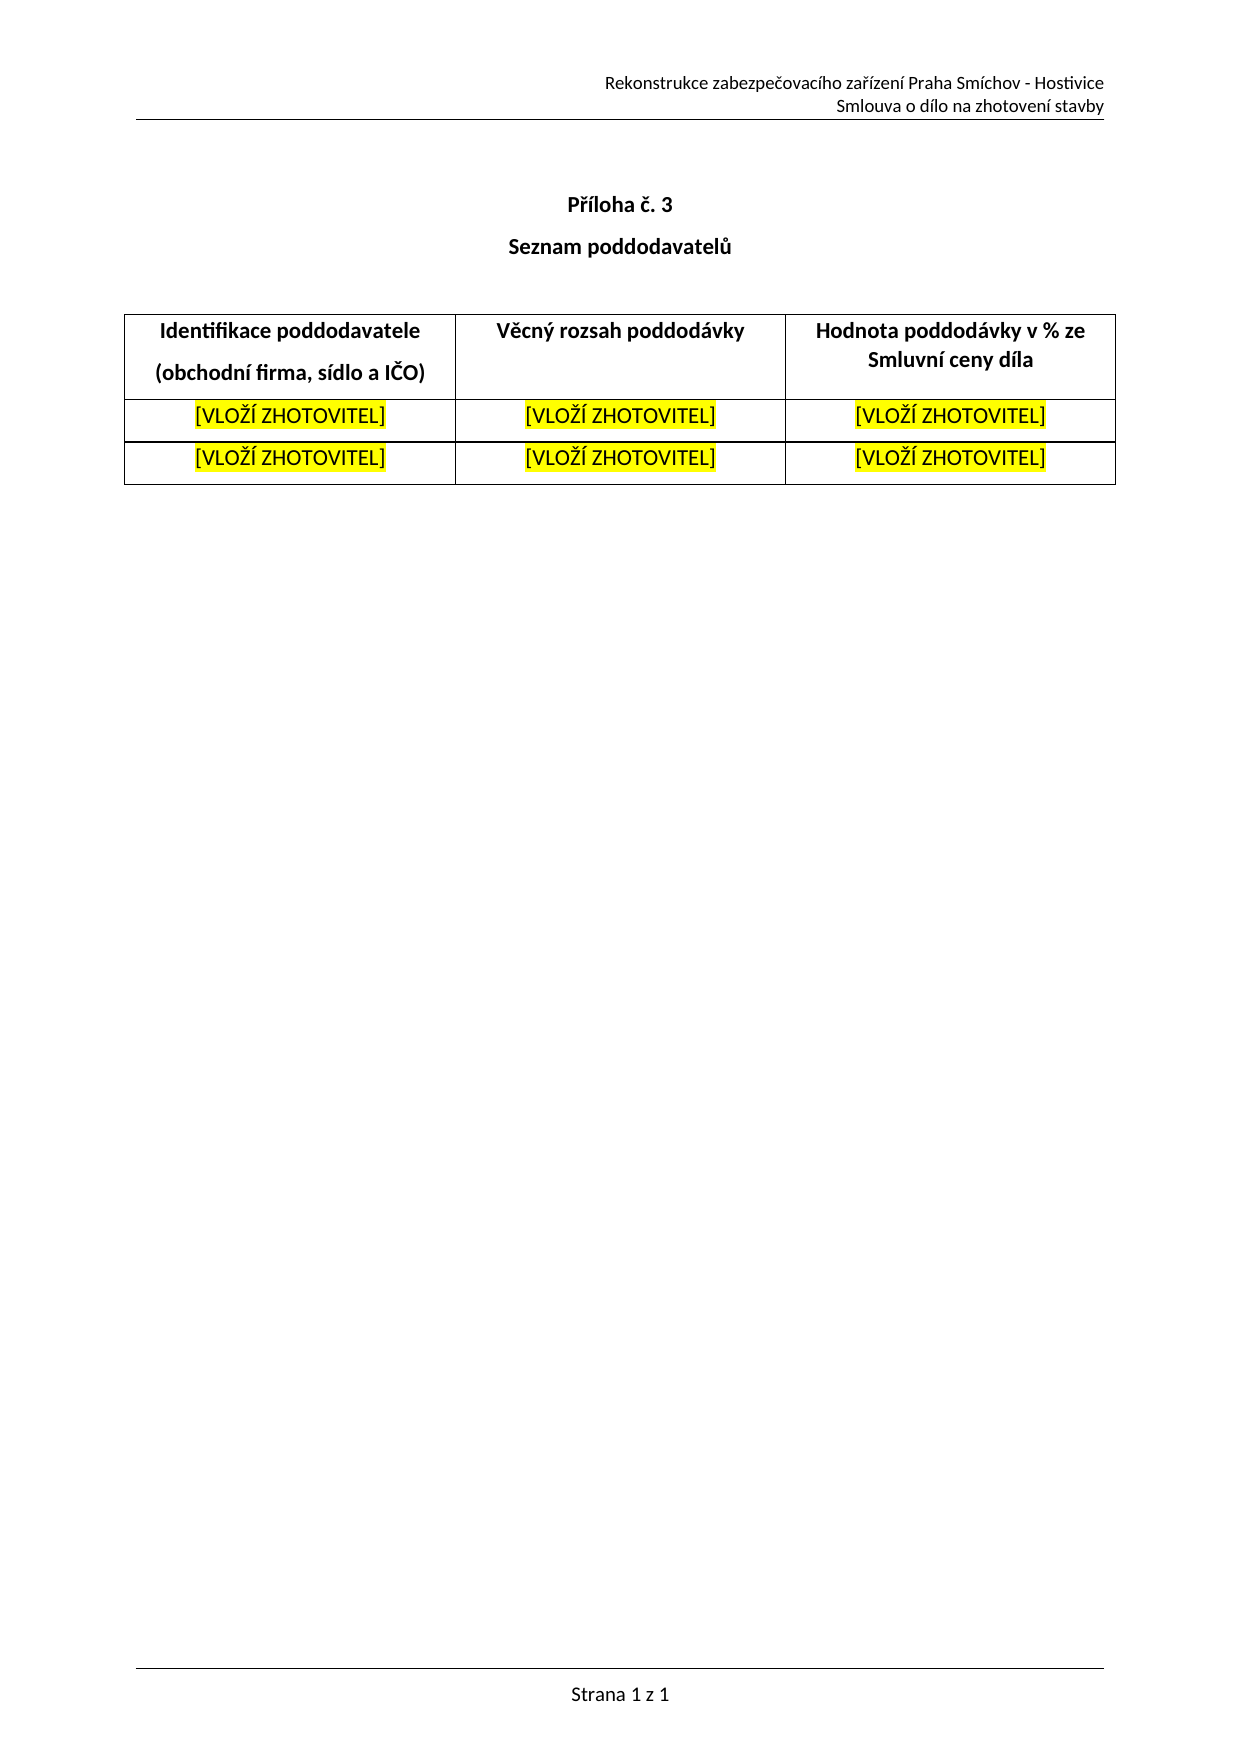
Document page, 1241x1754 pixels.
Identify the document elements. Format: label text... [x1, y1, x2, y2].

table_cell [VLOŽÍ ZHOTOVITEL] [125, 400, 455, 441]
table_cell [VLOŽÍ ZHOTOVITEL] [125, 443, 455, 484]
table_header Identifikace poddodavatele (obchodní firma, sídlo a IČO) [125, 315, 455, 399]
table_header Věcný rozsah poddodávky [456, 315, 785, 399]
table_cell [VLOŽÍ ZHOTOVITEL] [786, 443, 1115, 484]
list Seznam poddodavatelů [136, 231, 1104, 260]
table_cell [VLOŽÍ ZHOTOVITEL] [786, 400, 1115, 441]
table_header Hodnota poddodávky v % ze Smluvní ceny díla [786, 315, 1115, 399]
table_cell [VLOŽÍ ZHOTOVITEL] [456, 443, 785, 484]
table_cell [VLOŽÍ ZHOTOVITEL] [456, 400, 785, 441]
list Příloha č. 3 [136, 189, 1104, 218]
